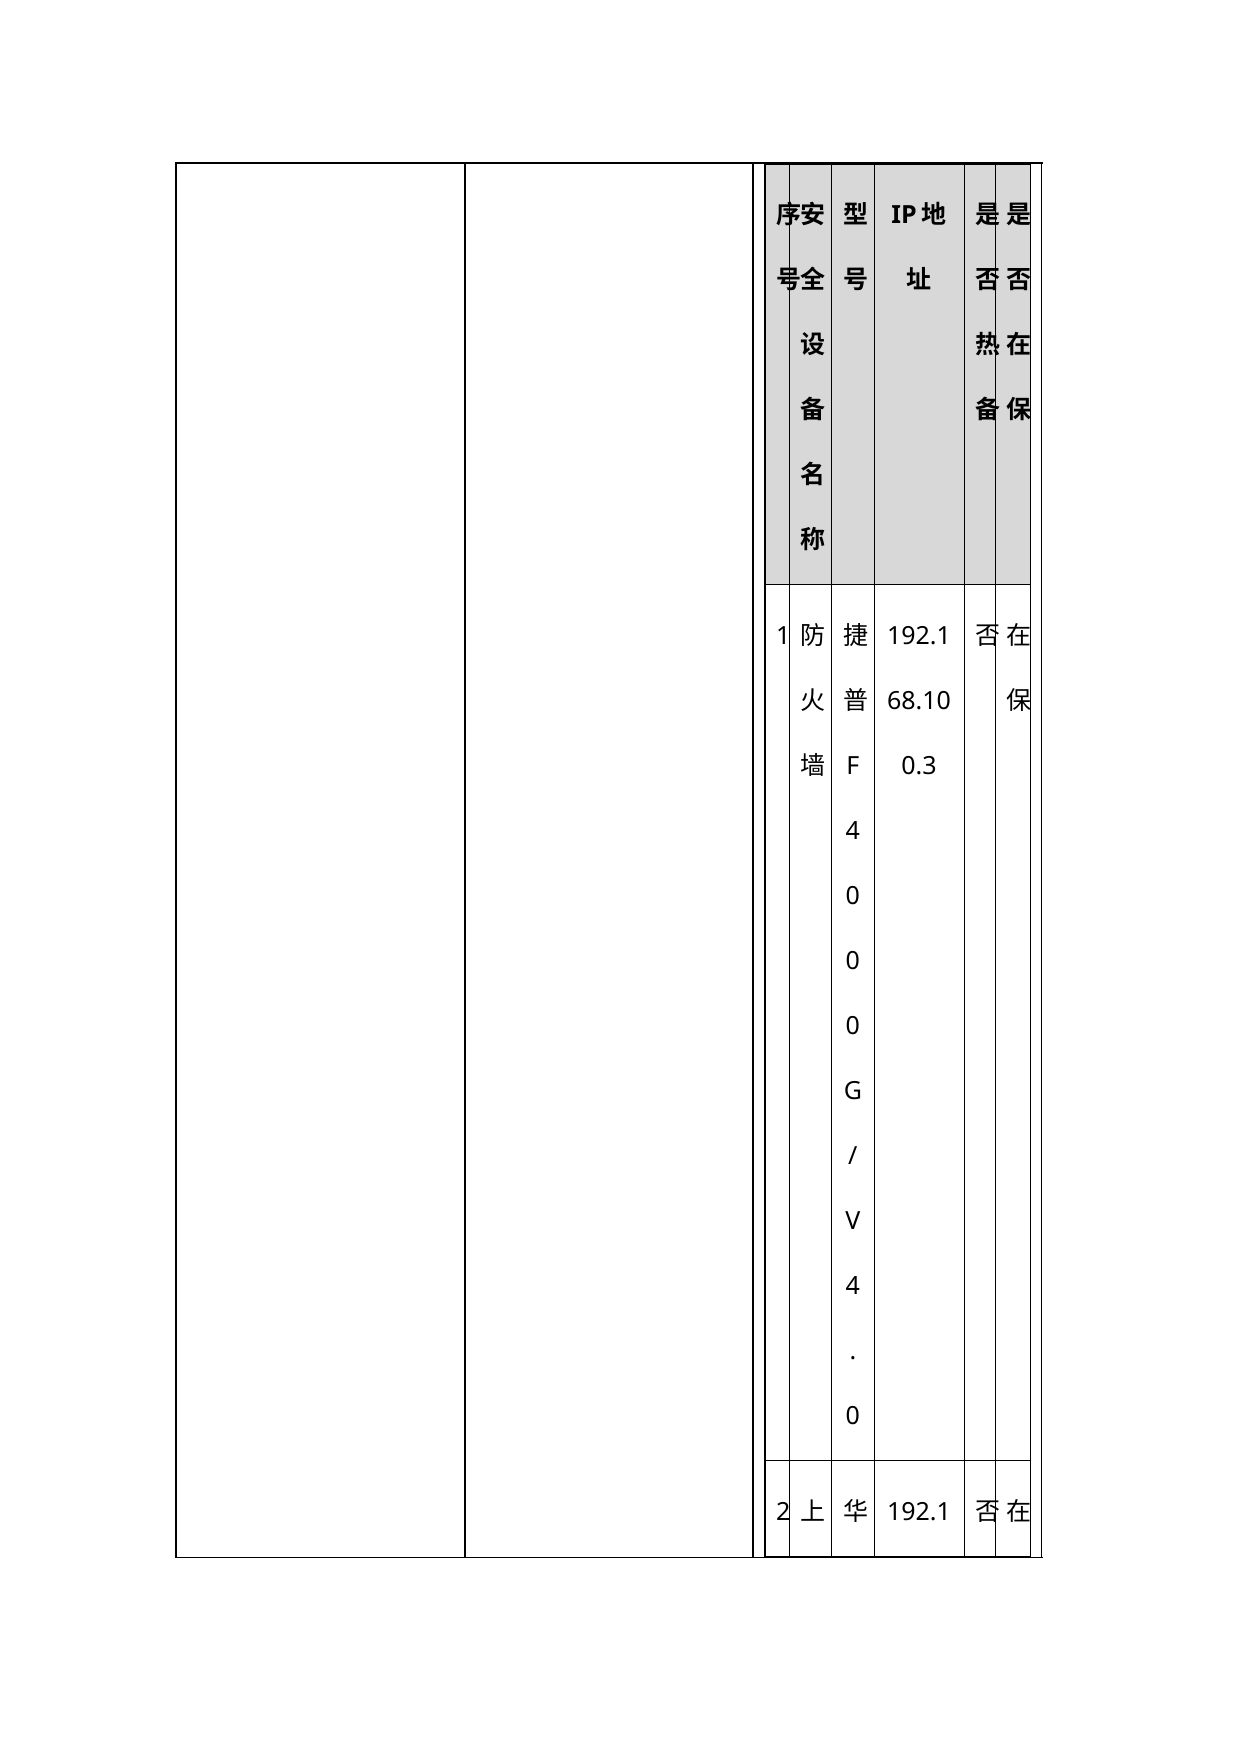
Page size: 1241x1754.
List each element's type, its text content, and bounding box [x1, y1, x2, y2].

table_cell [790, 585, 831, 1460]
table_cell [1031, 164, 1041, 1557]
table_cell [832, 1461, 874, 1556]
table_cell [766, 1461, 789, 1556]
table_cell [466, 164, 752, 1557]
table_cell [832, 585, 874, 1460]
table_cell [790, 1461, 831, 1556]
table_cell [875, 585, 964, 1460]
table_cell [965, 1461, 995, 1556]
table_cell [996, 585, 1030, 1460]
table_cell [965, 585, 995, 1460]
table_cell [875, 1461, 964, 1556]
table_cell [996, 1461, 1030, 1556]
table_cell 1 [177, 164, 464, 1557]
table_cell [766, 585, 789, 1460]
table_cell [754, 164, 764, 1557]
